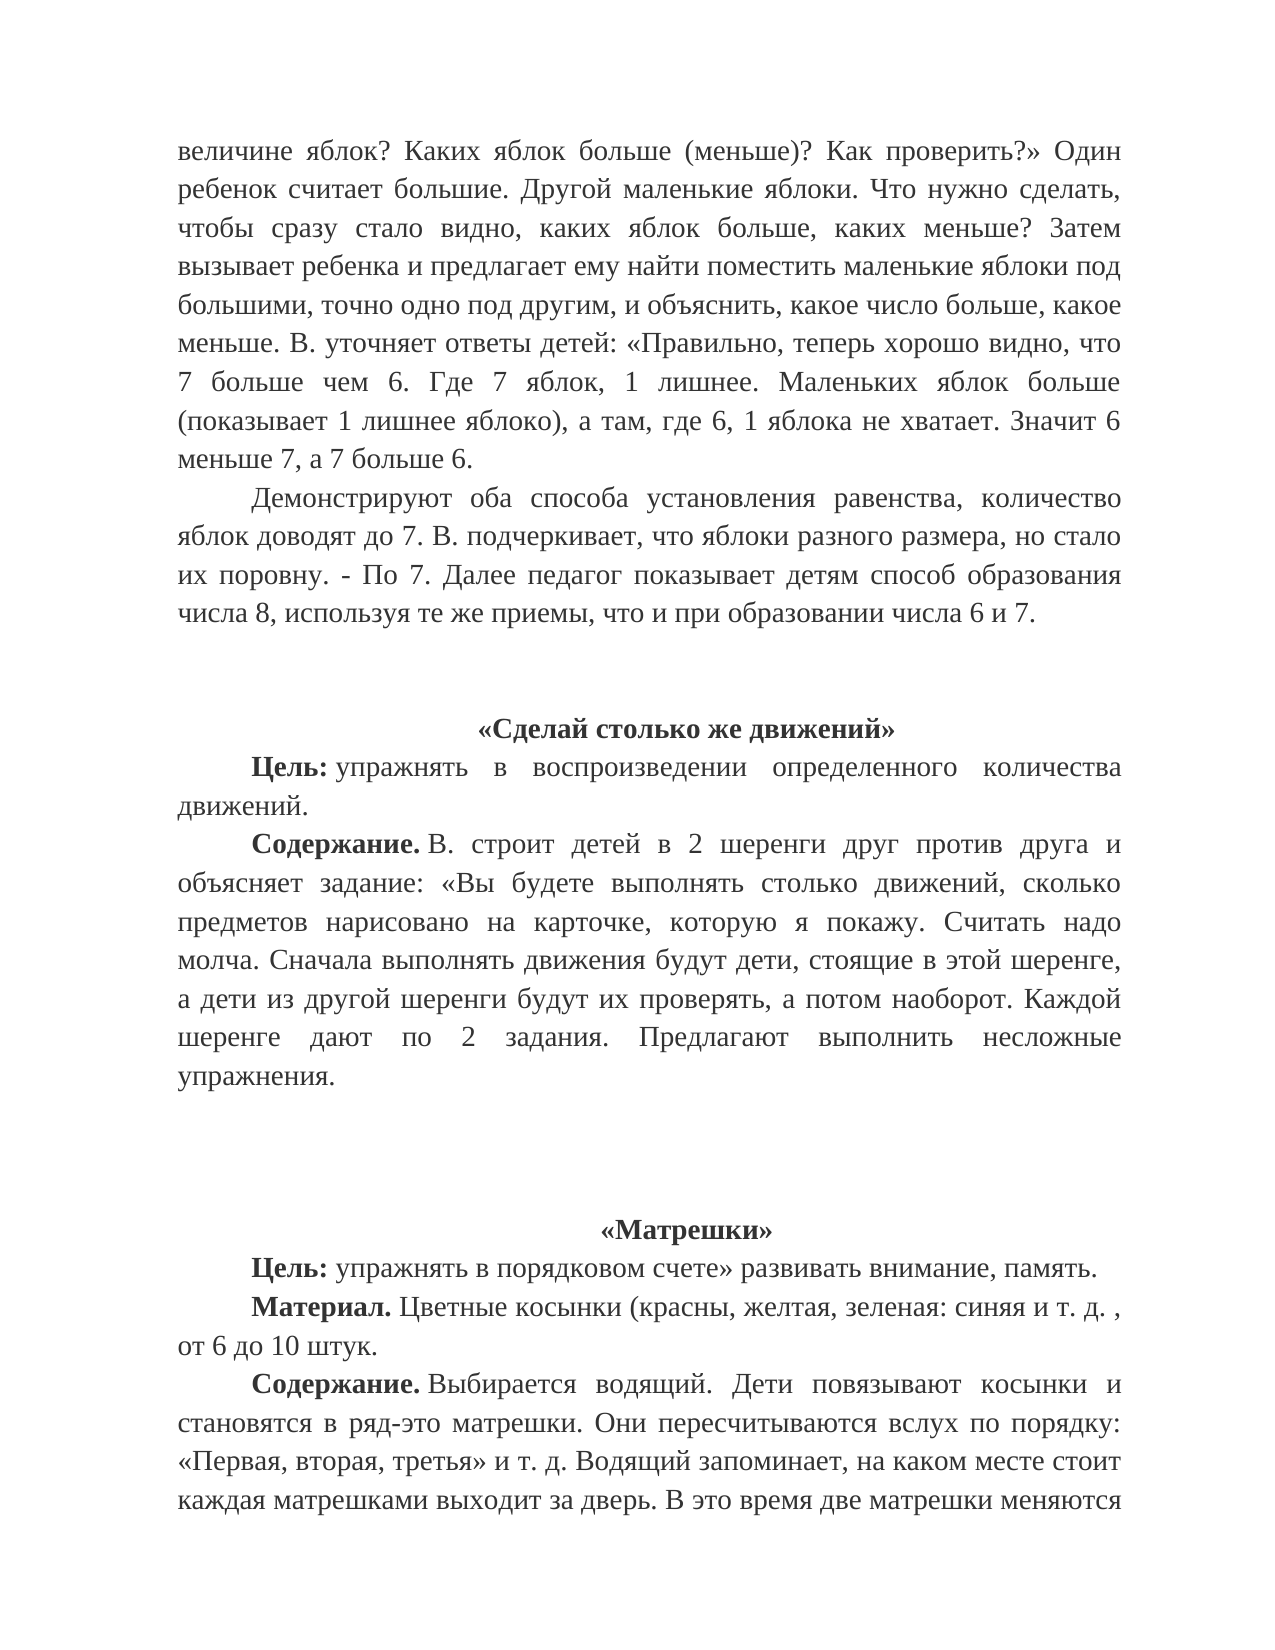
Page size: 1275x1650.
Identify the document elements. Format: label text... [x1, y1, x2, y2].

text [177, 133, 1122, 475]
text «Сделай столько же движений» [177, 711, 1122, 744]
text «Матрешки» [177, 1212, 1122, 1246]
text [177, 1366, 1122, 1515]
text Содержание. В. строит детей в 2 шеренги друг против друга и объясняет задание: «Вы будете выполнять столько движений, сколько предметов нарисовано на карточке, которую я покажу. Считать надо молча. Сначала выполнять движения будут дети, стоящие в этой шеренге, а дети из другой шеренги будут их проверять, а потом наоборот. Каждой шеренге дают по 2 задания. Предлагают выполнить несложные упражнения. [177, 827, 1122, 1091]
text Демонстрируют оба способа установления равенства, количество яблок доводят до 7. В. подчеркивает, что яблоки разного размера, но стало их поровну. - По 7. Далее педагог показывает детям способ образования числа 8, используя те же приемы, что и при образовании числа 6 и 7. [177, 480, 1122, 629]
text Материал. Цветные косынки (красны, желтая, зеленая: синяя и т. д. , от 6 до 10 штук. [177, 1289, 1122, 1361]
text Цель: упражнять в порядковом счете» развивать внимание, память. [177, 1251, 1122, 1284]
text Цель: упражнять в воспроизведении определенного количества движений. [177, 749, 1122, 822]
